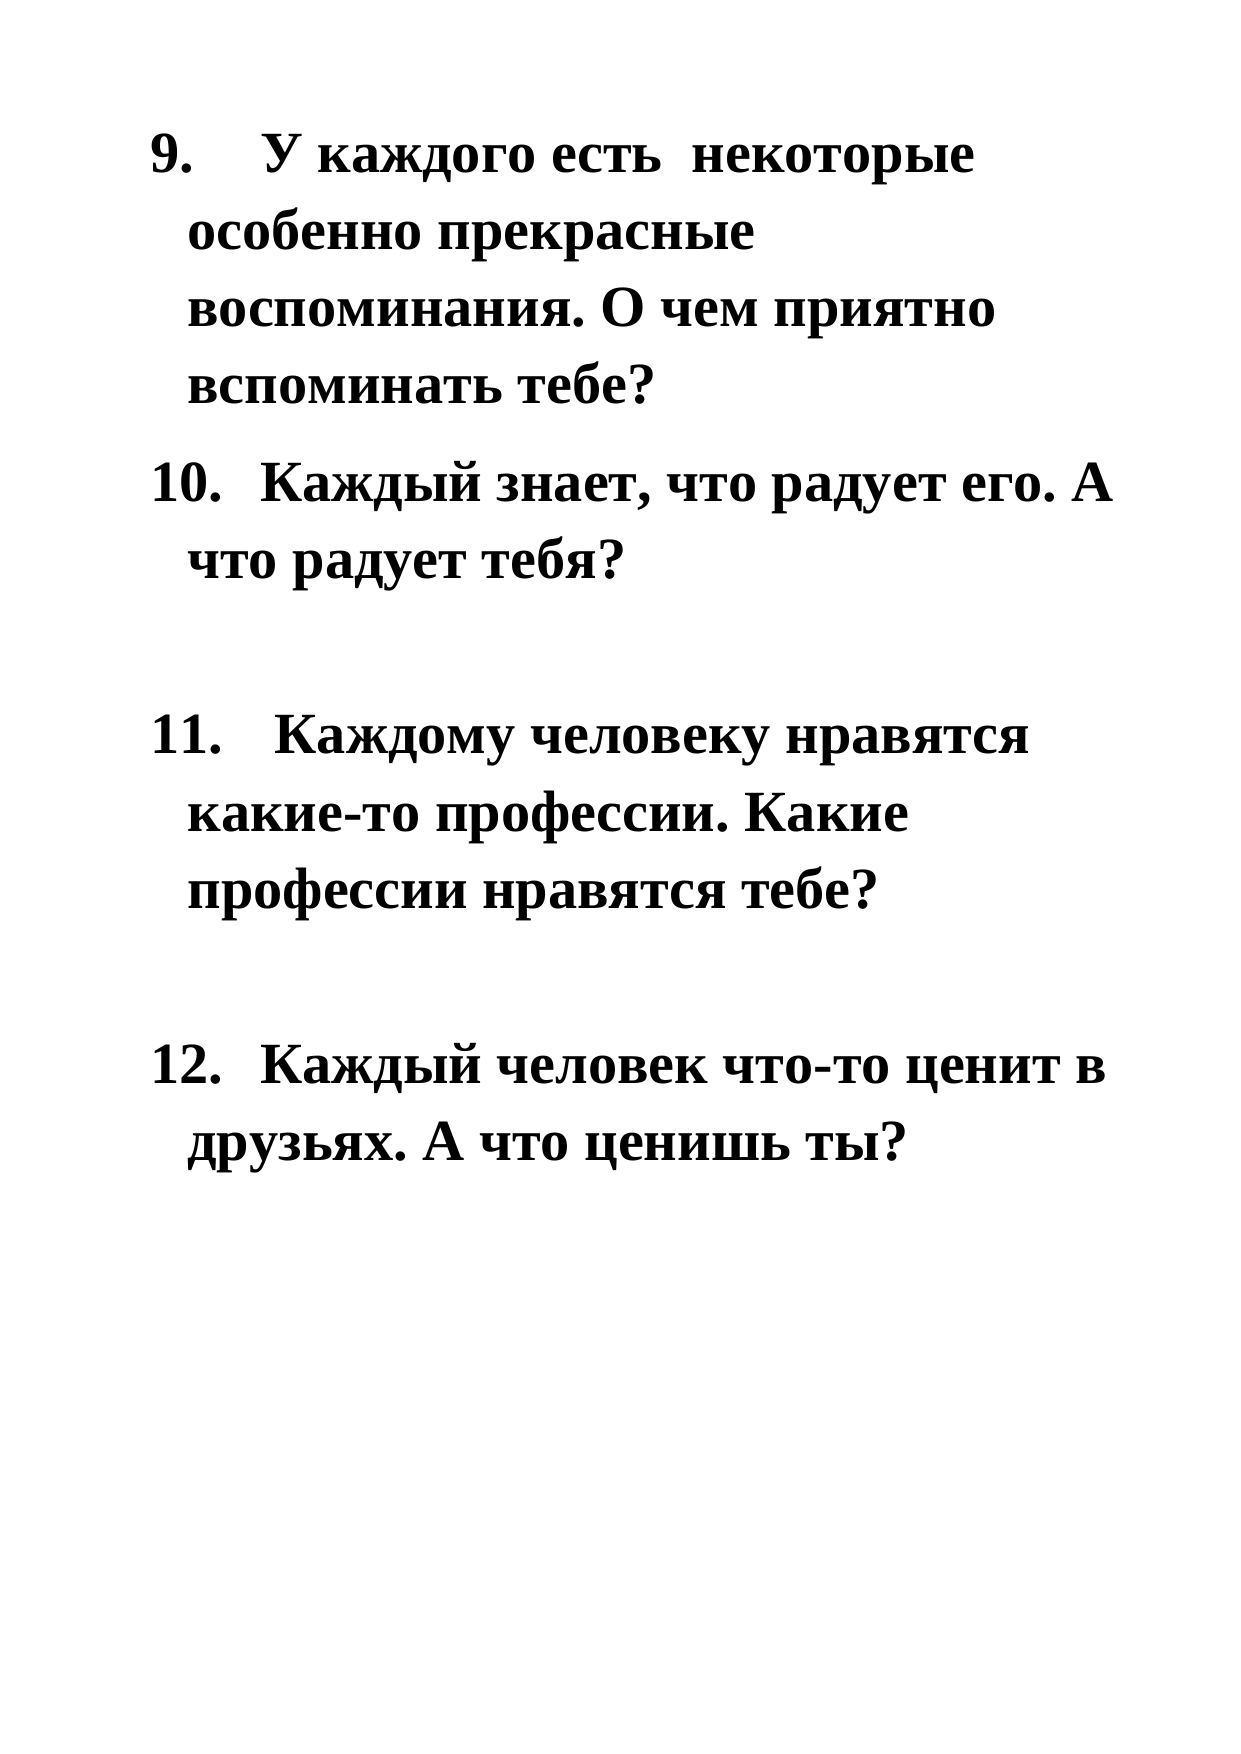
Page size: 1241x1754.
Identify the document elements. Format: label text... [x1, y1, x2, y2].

list Каждому человеку нравятся какие-то профессии. Какие профессии нравятся тебе? [150, 699, 1152, 921]
list Каждый человек что-то ценит в друзьях. А что ценишь ты? [150, 1028, 1152, 1173]
list Каждый знает, что радует его. А что радует тебя? [150, 447, 1152, 591]
list У каждого есть некоторые особенно прекрасные воспоминания. О чем приятно вспоминать тебе? [150, 118, 1152, 416]
